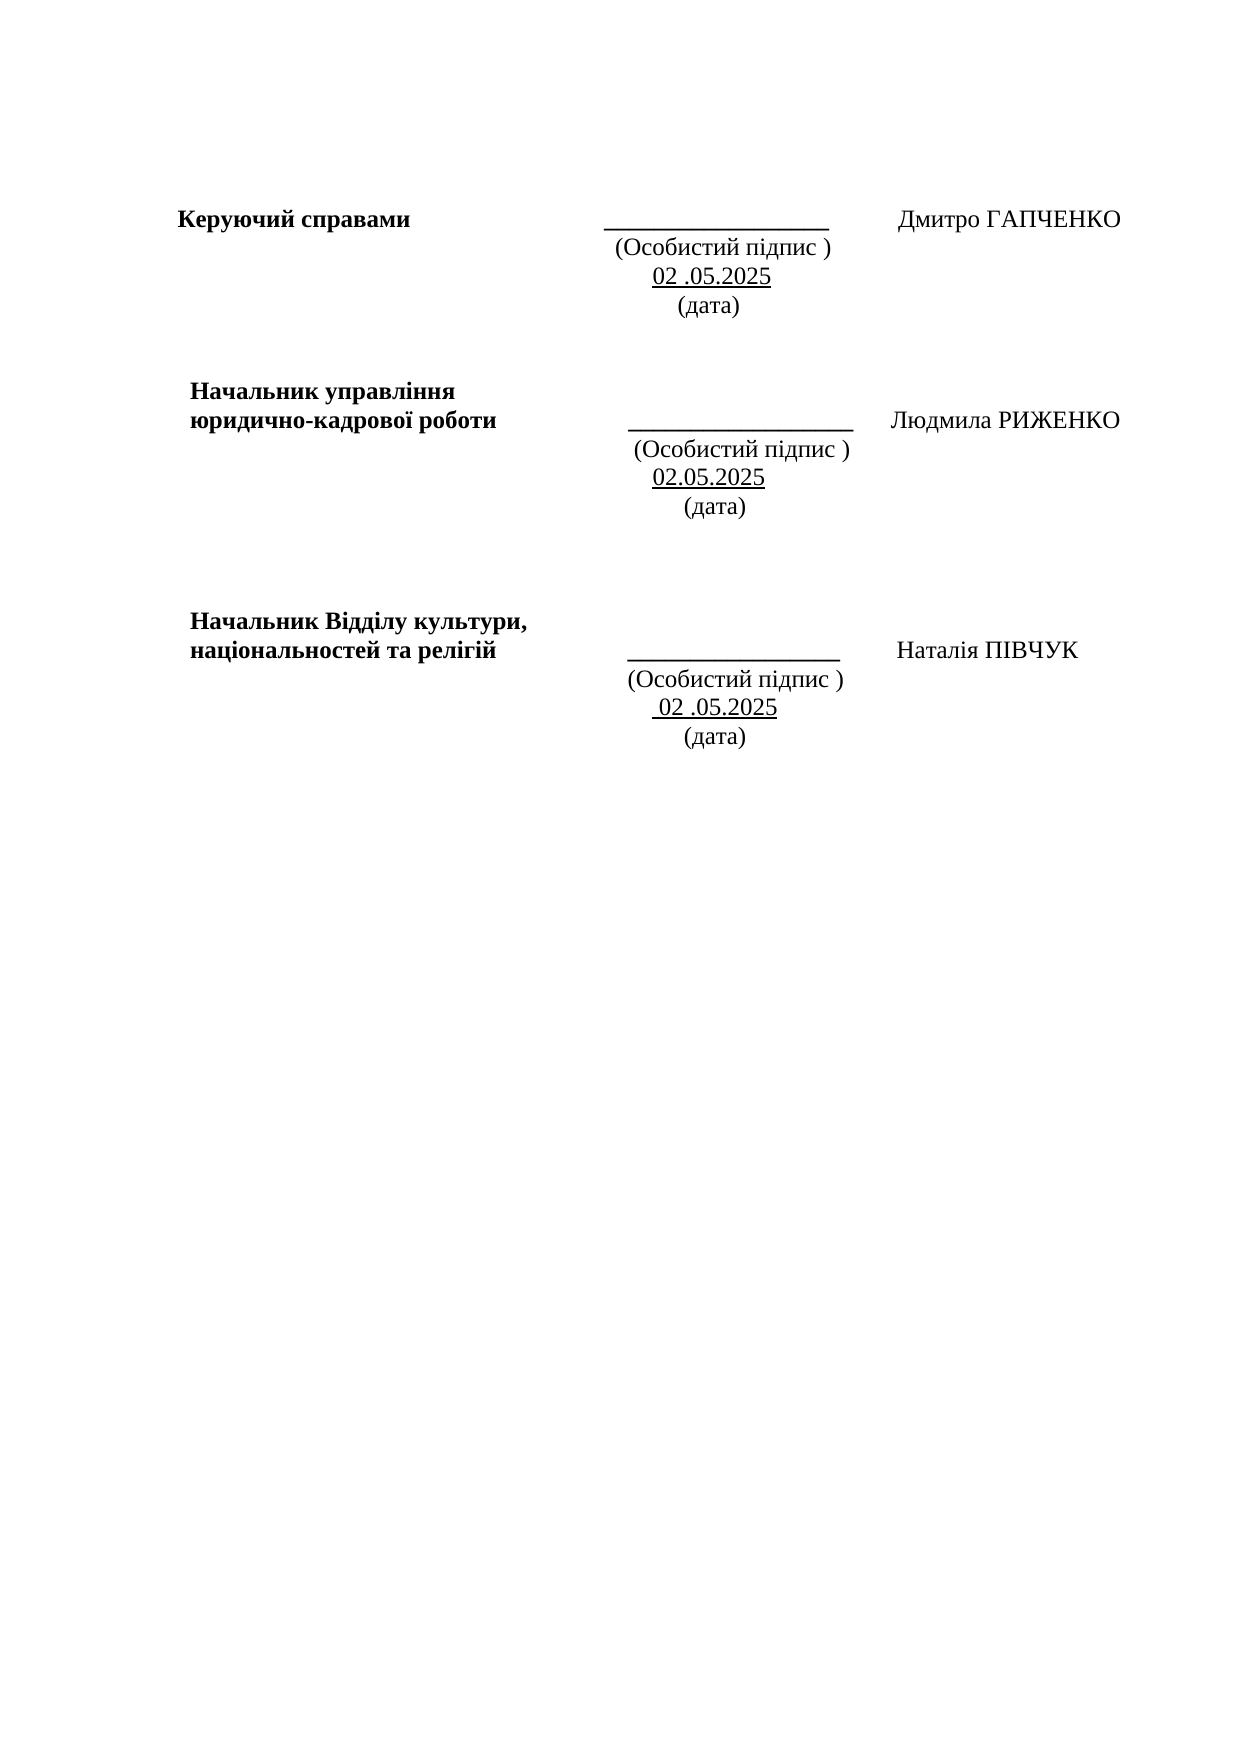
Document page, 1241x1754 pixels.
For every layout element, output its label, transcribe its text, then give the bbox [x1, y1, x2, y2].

text (дата) [177, 491, 1181, 520]
text Начальник Відділу культури, [177, 606, 1181, 635]
text (Особистий підпис ) [177, 664, 1181, 692]
text національностей та релігій _________________ Наталія ПІВЧУК [177, 635, 1181, 664]
text 02.05.2025 [177, 462, 1181, 491]
text Керуючий справами __________________ Дмитро ГАПЧЕНКО [177, 204, 1181, 232]
text (Особистий підпис ) [177, 434, 1181, 462]
text 02 .05.2025 [177, 261, 1181, 290]
text (дата) [177, 290, 1181, 319]
text юридично-кадрової роботи __________________ Людмила РИЖЕНКО [177, 405, 1181, 434]
text 02 .05.2025 [177, 692, 1181, 721]
text (дата) [177, 721, 1181, 750]
text (Особистий підпис ) [177, 232, 1181, 261]
text Начальник управління [177, 376, 1181, 405]
